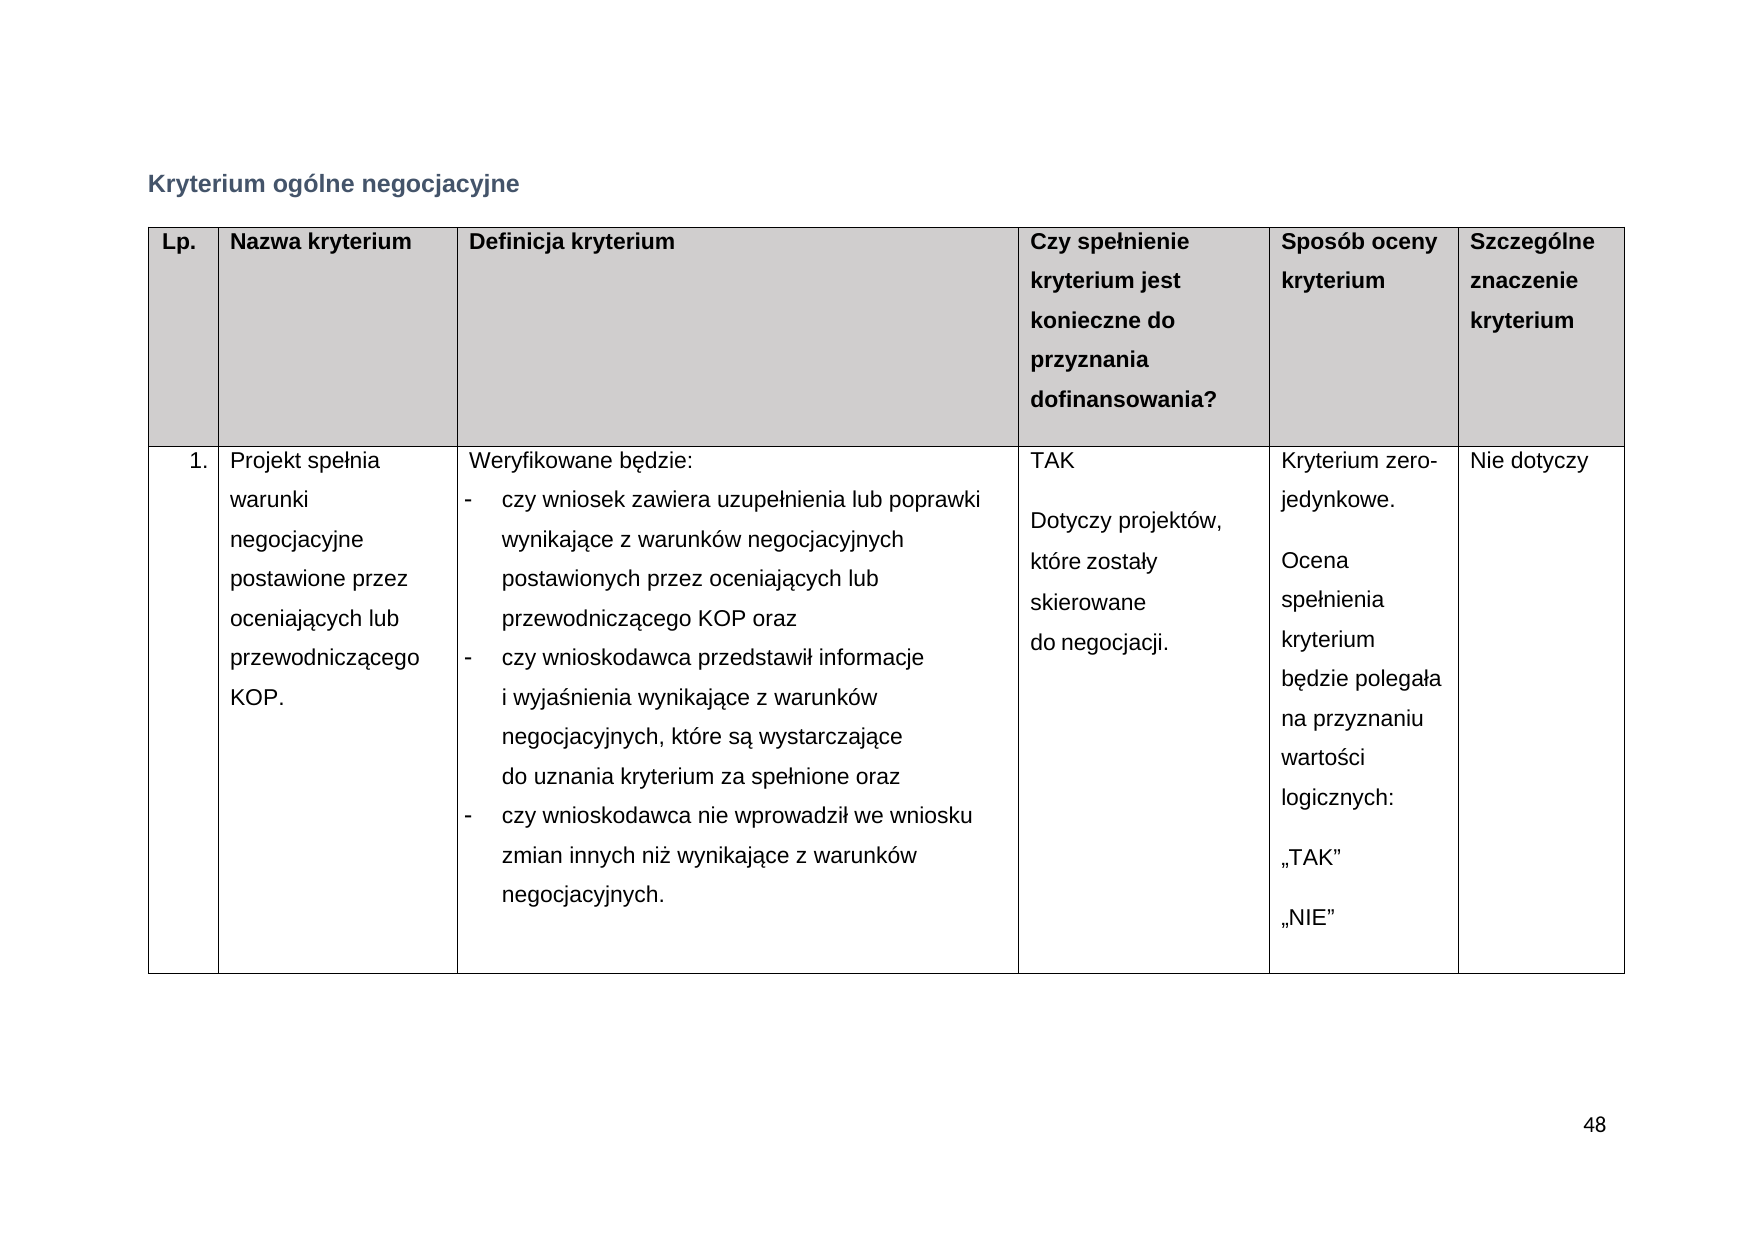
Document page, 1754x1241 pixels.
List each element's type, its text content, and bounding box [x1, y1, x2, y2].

table_cell [149, 447, 218, 973]
table_header Czy spełnienie kryterium jest konieczne do przyznania dofinansowania? [1019, 228, 1269, 446]
table_header Lp. [149, 228, 218, 446]
table_cell TAK Dotyczy projektów, które zostały skierowane do negocjacji. [1019, 447, 1269, 973]
table_header Szczególne znaczenie kryterium [1459, 228, 1624, 446]
subtitle Kryterium ogólne negocjacyjne [148, 168, 1606, 197]
table_header Sposób oceny kryterium [1270, 228, 1458, 446]
table_cell Kryterium zero-jedynkowe. Ocena spełnienia kryterium będzie polegała na przyznaniu wartości logicznych: „TAK” „NIE” [1270, 447, 1458, 973]
table_cell Projekt spełnia warunki negocjacyjne postawione przez oceniających lub przewodniczącego KOP. [219, 447, 457, 973]
table_header Nazwa kryterium [219, 228, 457, 446]
table_header Definicja kryterium [458, 228, 1018, 446]
table_cell Nie dotyczy [1459, 447, 1624, 973]
table_cell Weryfikowane będzie: czy wniosek zawiera uzupełnienia lub poprawki wynikające z warunków negocjacyjnych postawionych przez oceniających lub przewodniczącego KOP oraz czy wnioskodawca przedstawił informacje i wyjaśnienia wynikające z warunków negocjacyjnych, które są wystarczające do uznania kryterium za spełnione oraz czy wnioskodawca nie wprowadził we wniosku zmian innych niż wynikające z warunków negocjacyjnych. [458, 447, 1018, 973]
